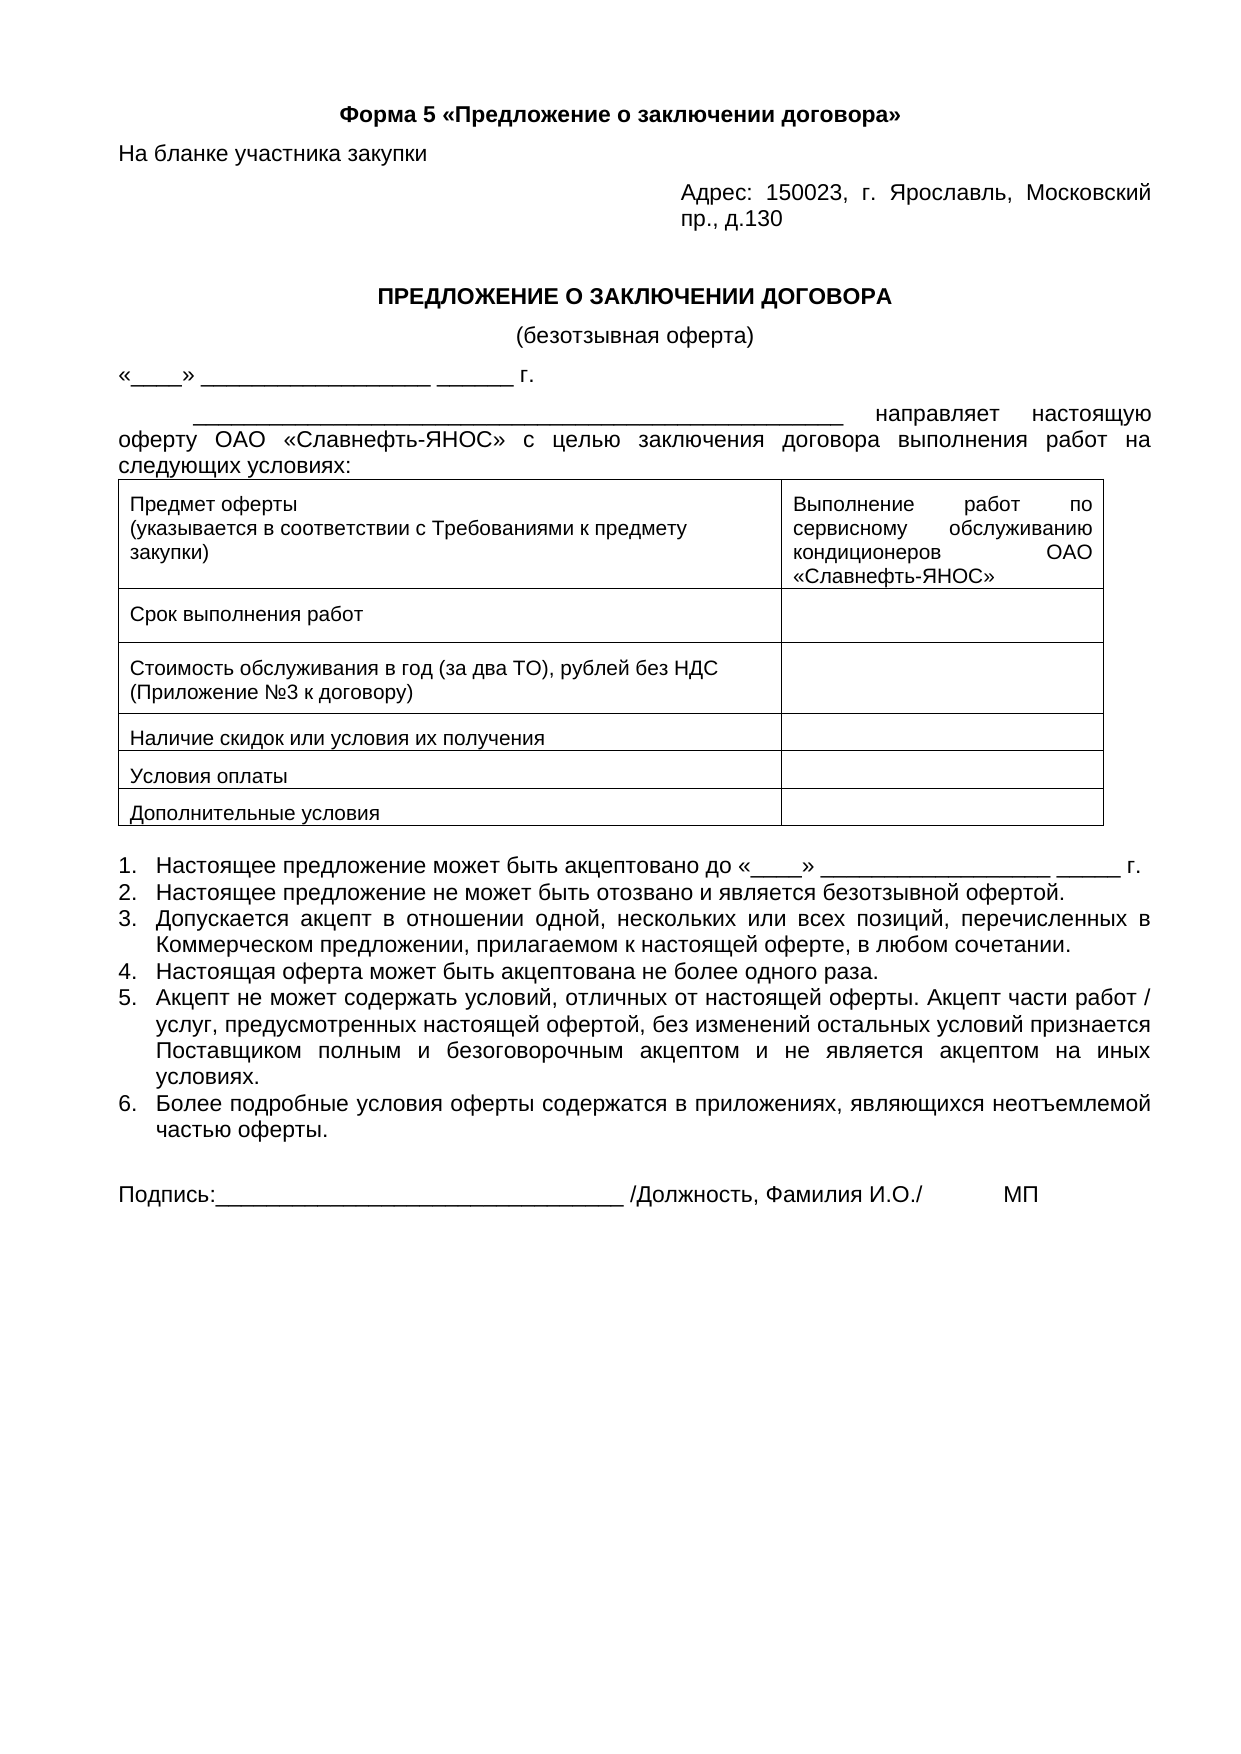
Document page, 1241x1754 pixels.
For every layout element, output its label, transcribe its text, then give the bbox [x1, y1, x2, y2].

table_cell Стоимость обслуживания в год (за два ТО), рублей без НДС (Приложение №3 к договору) [119, 643, 781, 712]
text Форма 5 «Предложение о заключении договора» [266, 101, 1152, 127]
text Адрес: 150023, г. Ярославль, Московский пр., д.130 [681, 179, 1152, 232]
text ___________________________________________________ направляет настоящую оферту ОАО «Славнефть-ЯНОС» с целью заключения договора выполнения работ на следующих условиях: [118, 399, 1152, 478]
table_header Выполнение работ по сервисному обслуживанию кондиционеров ОАО «Славнефть-ЯНОС» [782, 480, 1103, 588]
table_cell Дополнительные условия [119, 789, 781, 825]
text «____» __________________ ______ г. [118, 361, 1152, 387]
list Настоящее предложение не может быть отозвано и является безотзывной офертой. [118, 879, 1152, 905]
list Более подробные условия оферты содержатся в приложениях, являющихся неотъемлемой частью оферты. [118, 1089, 1152, 1142]
list Настоящее предложение может быть акцептовано до «____» __________________ _____ г. [118, 852, 1152, 879]
table_cell Наличие скидок или условия их получения [119, 714, 781, 750]
table_cell [782, 789, 1103, 825]
list Допускается акцепт в отношении одной, нескольких или всех позиций, перечисленных в Коммерческом предложении, прилагаемом к настоящей оферте, в любом сочетании. [118, 905, 1152, 958]
table_cell Срок выполнения работ [119, 589, 781, 642]
list Настоящая оферта может быть акцептована не более одного раза. [118, 958, 1152, 984]
table_cell [782, 714, 1103, 750]
text На бланке участника закупки [118, 140, 1152, 166]
text ПРЕДЛОЖЕНИЕ О ЗАКЛЮЧЕНИИ ДОГОВОРА [118, 283, 1152, 309]
text (безотзывная оферта) [118, 322, 1152, 348]
table_header Предмет оферты (указывается в соответствии с Требованиями к предмету закупки) [119, 480, 781, 588]
table_cell [782, 589, 1103, 642]
table_cell Условия оплаты [119, 751, 781, 787]
text Подпись:________________________________ /Должность, Фамилия И.О./ МП [118, 1181, 1152, 1207]
table_cell [782, 643, 1103, 712]
list Акцепт не может содержать условий, отличных от настоящей оферты. Акцепт части работ / услуг, предусмотренных настоящей офертой, без изменений остальных условий признается Поставщиком полным и безоговорочным акцептом и не является акцептом на иных условиях. [118, 984, 1152, 1089]
table_cell [782, 751, 1103, 787]
